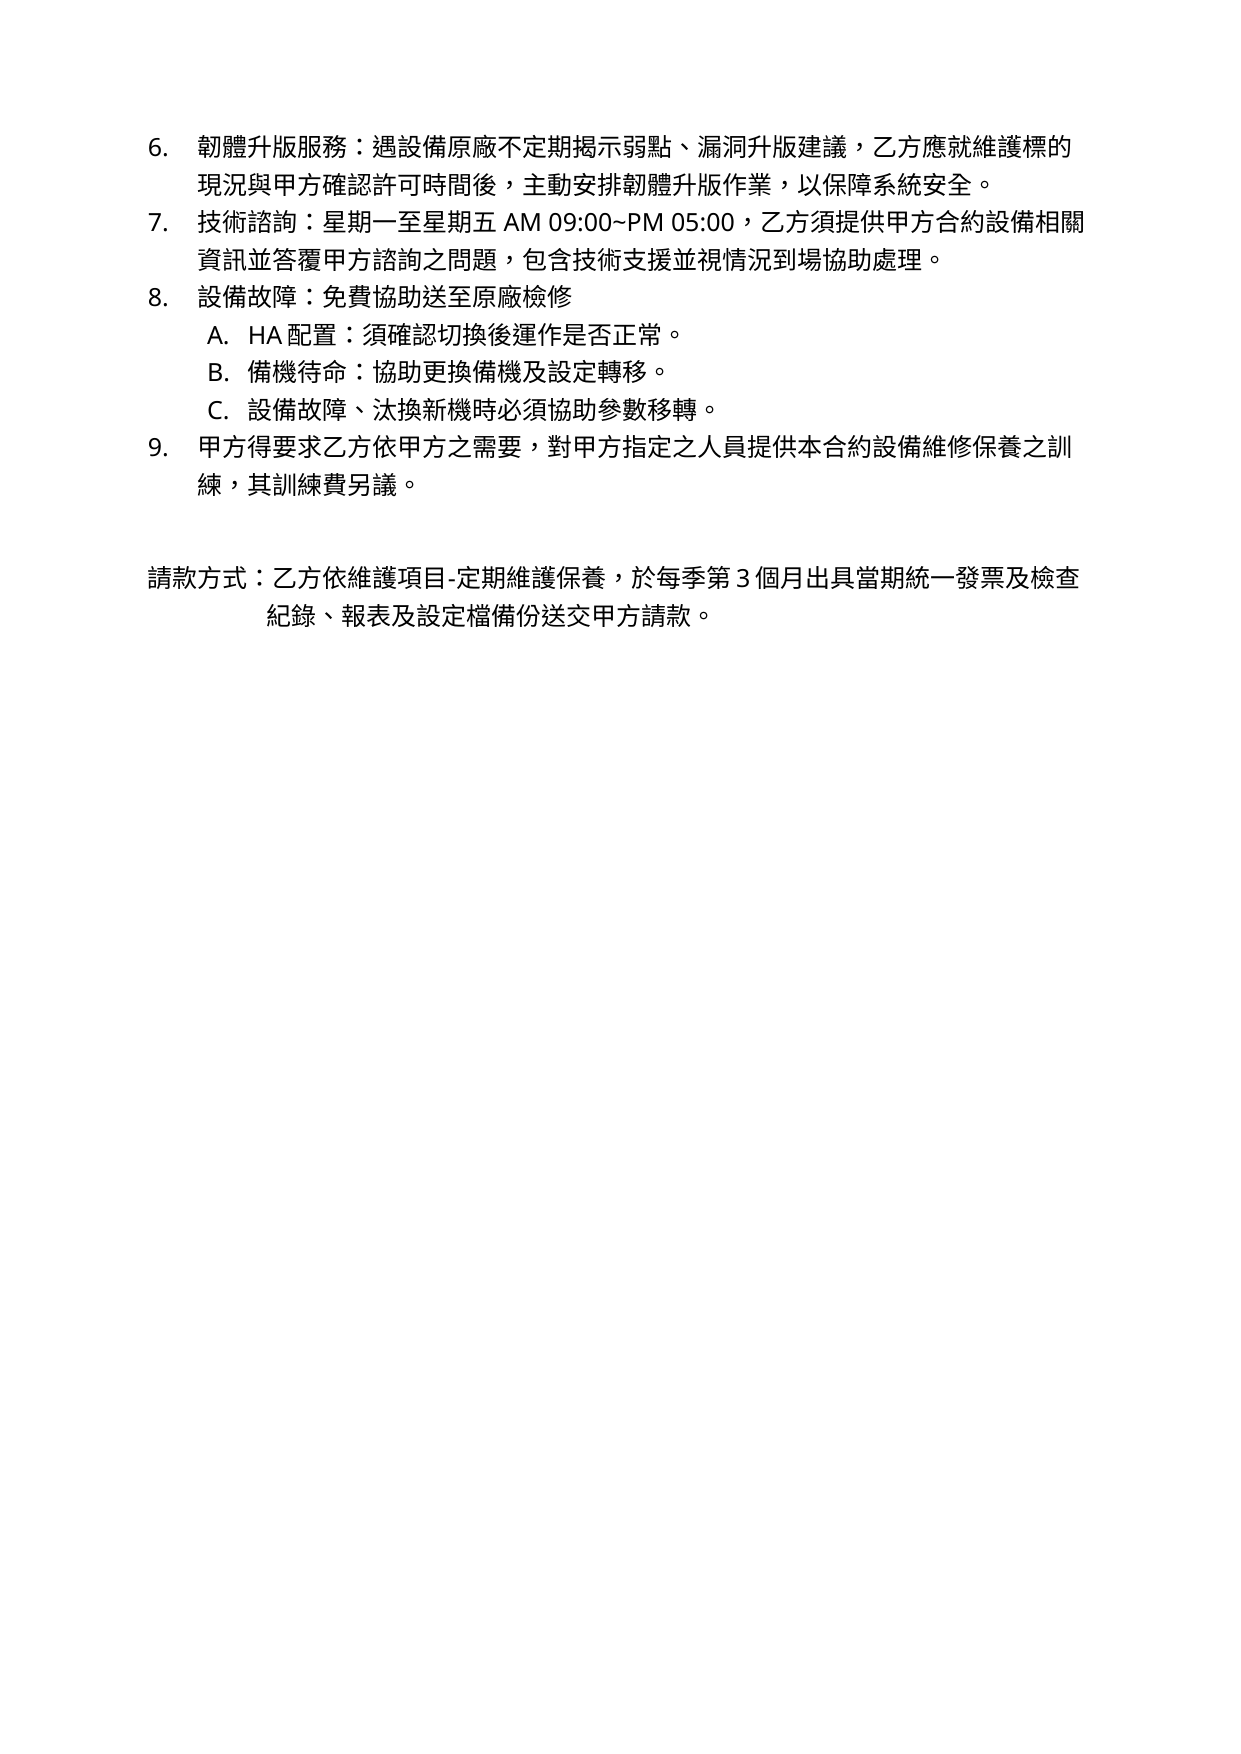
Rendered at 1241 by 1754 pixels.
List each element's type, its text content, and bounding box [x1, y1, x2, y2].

list 技術諮詢：星期一至星期五 AM 09:00~PM 05:00，乙方須提供甲方合約設備相關資訊並答覆甲方諮詢之問題，包含技術支援並視情況到場協助處理。 [148, 202, 1092, 277]
list 設備故障：免費協助送至原廠檢修 [148, 277, 1092, 314]
text 請款方式：乙方依維護項目-定期維護保養，於每季第3個月出具當期統一發票及檢查紀錄、報表及設定檔備份送交甲方請款。 [148, 558, 1092, 633]
list 設備故障、汰換新機時必須協助參數移轉。 [198, 389, 1092, 427]
list 備機待命：協助更換備機及設定轉移。 [198, 352, 1092, 389]
list 甲方得要求乙方依甲方之需要，對甲方指定之人員提供本合約設備維修保養之訓練，其訓練費另議。 [148, 427, 1092, 502]
list HA配置：須確認切換後運作是否正常。 [198, 314, 1092, 352]
list 韌體升版服務：遇設備原廠不定期揭示弱點、漏洞升版建議，乙方應就維護標的現況與甲方確認許可時間後，主動安排韌體升版作業，以保障系統安全。 [148, 127, 1092, 202]
